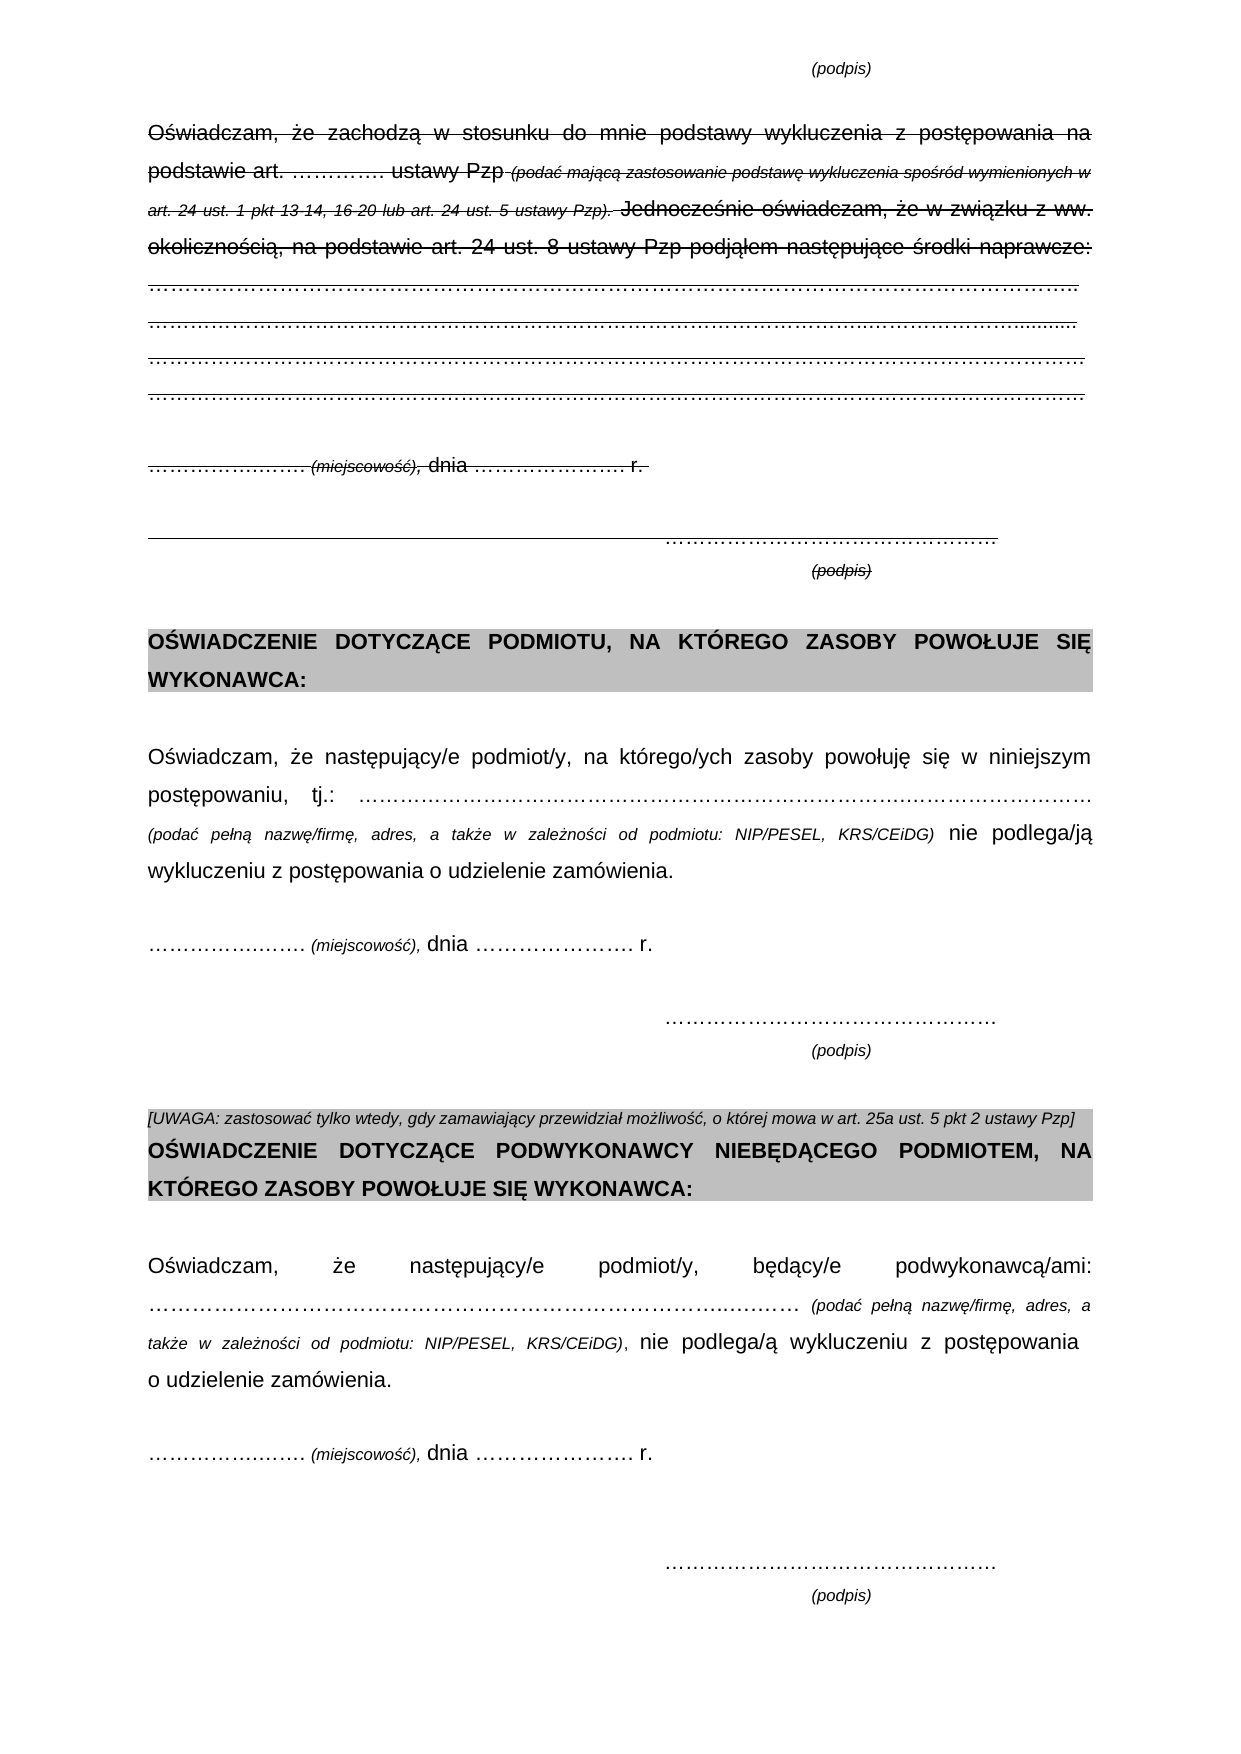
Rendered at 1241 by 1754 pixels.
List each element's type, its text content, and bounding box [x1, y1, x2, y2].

text OŚWIADCZENIE DOTYCZĄCE PODWYKONAWCY NIEBĘDĄCEGO PODMIOTEM, NA KTÓREGO ZASOBY POWOŁUJE SIĘ WYKONAWCA: [148, 1138, 1093, 1201]
text (podpis) [738, 561, 1093, 580]
text (podpis) [738, 59, 1093, 78]
text …………………………………………………………………………………………..…………………...........……………………………………………………………………………………………………………………………………………………………………………………………………………………………………………… [148, 309, 1093, 405]
text Oświadczam, że następujący/e podmiot/y, będący/e podwykonawcą/ami: ……………………………………………………………………..….…… (podać pełną nazwę/firmę, adres, a także w zależności od podmiotu: NIP/PESEL, KRS/CEiDG), nie podlega/ą wykluczeniu z postępowania o udzielenie zamówienia. [148, 1253, 1093, 1392]
text …………….……. (miejscowość), dnia …………………. r. [148, 1440, 1093, 1465]
text ………………………………………… [148, 1005, 1093, 1029]
text ………………………………………… [148, 1550, 1093, 1574]
text (podpis) [738, 1586, 1093, 1605]
text OŚWIADCZENIE DOTYCZĄCE PODMIOTU, NA KTÓREGO ZASOBY POWOŁUJE SIĘ WYKONAWCA: [148, 629, 1093, 692]
text [UWAGA: zastosować tylko wtedy, gdy zamawiający przewidział możliwość, o której mowa w art. 25a ust. 5 pkt 2 ustawy Pzp] [148, 1109, 1093, 1128]
text Oświadczam, że następujący/e podmiot/y, na którego/ych zasoby powołuję się w niniejszym postępowaniu, tj.: …………………………………………………………………….……………………… (podać pełną nazwę/firmę, adres, a także w zależności od podmiotu: NIP/PESEL, KRS/CEiDG) nie podlega/ją wykluczeniu z postępowania o udzielenie zamówienia. [148, 744, 1093, 883]
text Oświadczam, że zachodzą w stosunku do mnie podstawy wykluczenia z postępowania na podstawie art. …………. ustawy Pzp (podać mającą zastosowanie podstawę wykluczenia spośród wymienionych w art. 24 ust. 1 pkt 13-14, 16-20 lub art. 24 ust. 5 ustawy Pzp). Jednocześnie oświadczam, że w związku z ww. okolicznością, na podstawie art. 24 ust. 8 ustawy Pzp podjąłem następujące środki naprawcze: ……………………………………………………………………………………………………………….. [148, 120, 1093, 297]
text ………………………………………… [148, 525, 1093, 549]
text …………….……. (miejscowość), dnia …………………. r. [148, 453, 1093, 477]
text (podpis) [738, 1041, 1093, 1060]
text …………….……. (miejscowość), dnia …………………. r. [148, 931, 1093, 956]
